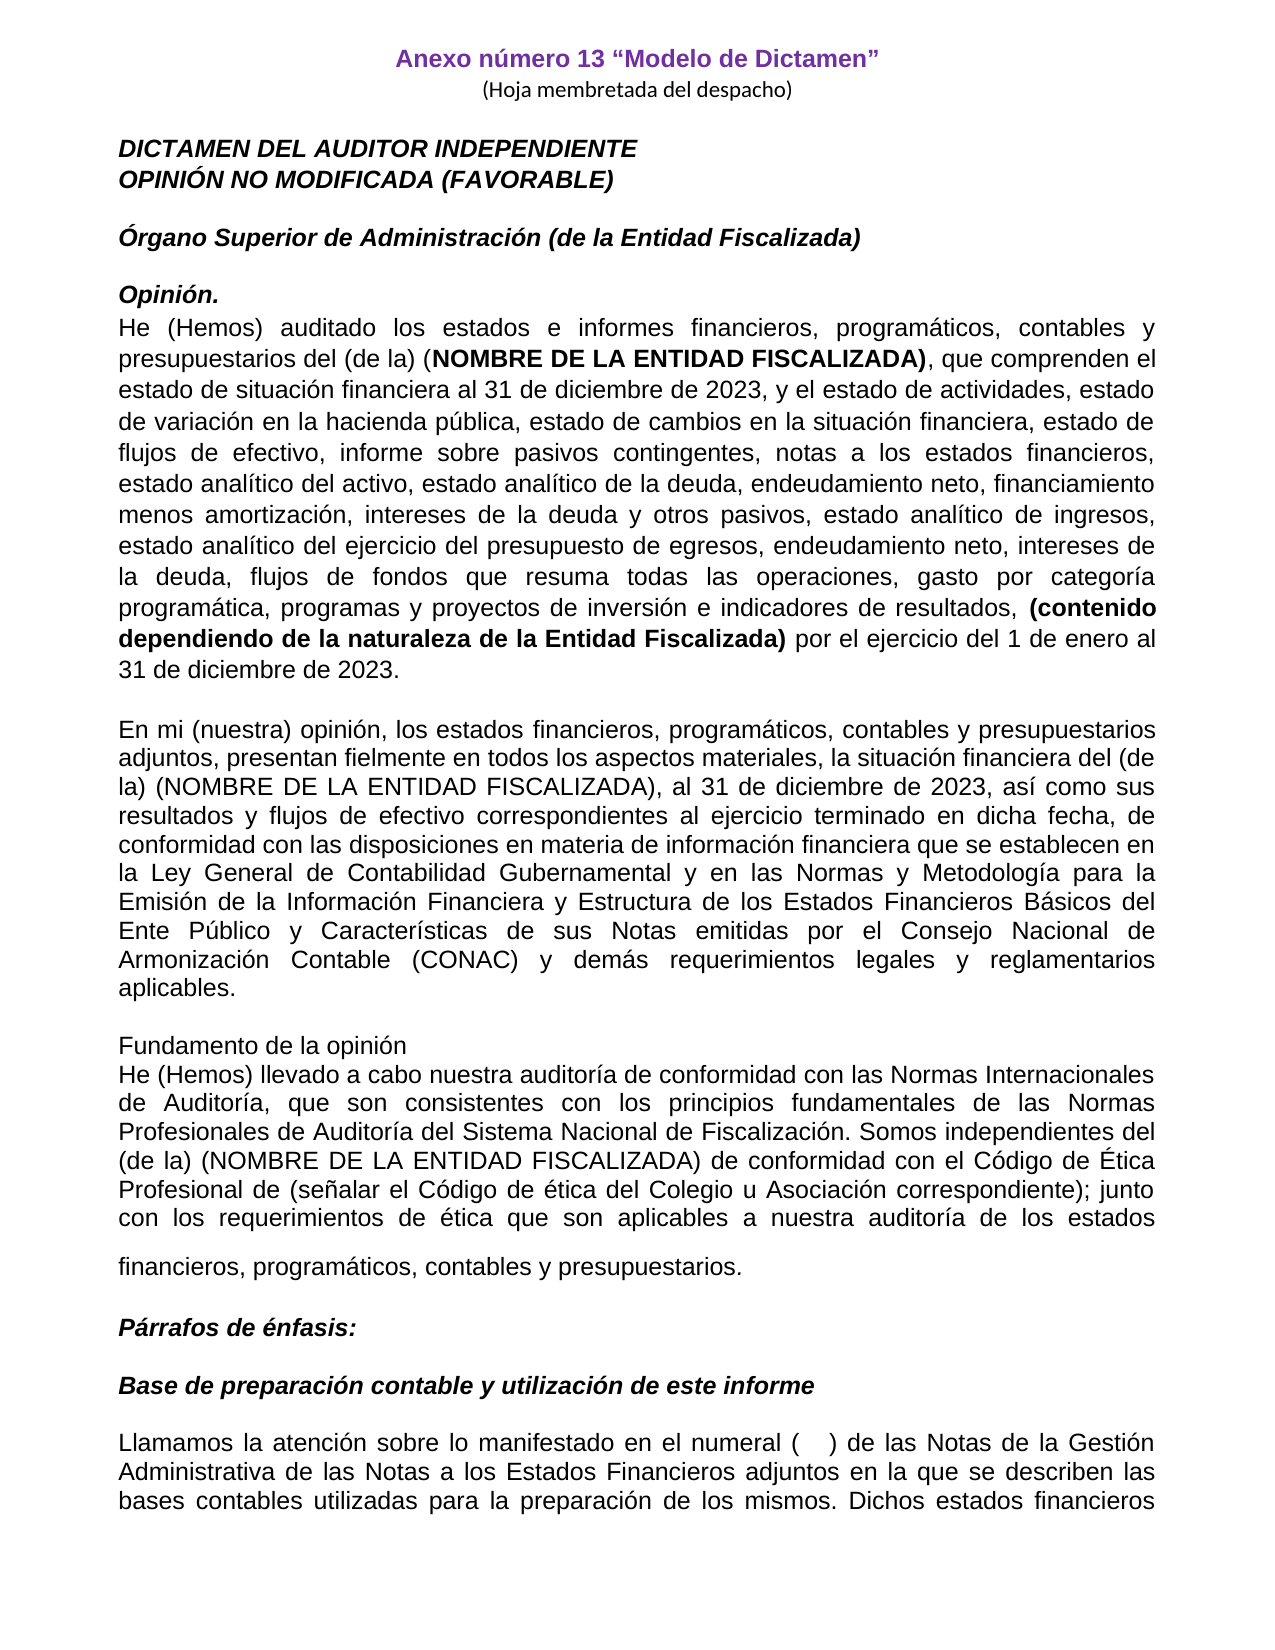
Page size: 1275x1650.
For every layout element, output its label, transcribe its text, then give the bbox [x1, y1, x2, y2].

text DICTAMEN DEL AUDITOR INDEPENDIENTE [118, 134, 1157, 163]
text Base de preparación contable y utilización de este informe [118, 1371, 1157, 1400]
text Opinión. [118, 280, 1157, 309]
text Párrafos de énfasis: [118, 1313, 1157, 1342]
text OPINIÓN NO MODIFICADA (FAVORABLE) [118, 165, 1111, 194]
subtitle He (Hemos) auditado los estados e informes financieros, programáticos, contables y presupuestarios del (de la) (NOMBRE DE LA ENTIDAD FISCALIZADA), que comprenden el estado de situación financiera al 31 de diciembre de 2023, y el estado de actividades, estado de variación en la hacienda pública, estado de cambios en la situación financiera, estado de flujos de efectivo, informe sobre pasivos contingentes, notas a los estados financieros, estado analítico del activo, estado analítico de la deuda, endeudamiento neto, financiamiento menos amortización, intereses de la deuda y otros pasivos, estado analítico de ingresos, estado analítico del ejercicio del presupuesto de egresos, endeudamiento neto, intereses de la deuda, flujos de fondos que resuma todas las operaciones, gasto por categoría programática, programas y proyectos de inversión e indicadores de resultados, (contenido dependiendo de la naturaleza de la Entidad Fiscalizada) por el ejercicio del 1 de enero al 31 de diciembre de 2023. [118, 313, 1157, 683]
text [118, 1428, 1157, 1515]
text He (Hemos) llevado a cabo nuestra auditoría de conformidad con las Normas Internacionales de Auditoría, que son consistentes con los principios fundamentales de las Normas Profesionales de Auditoría del Sistema Nacional de Fiscalización. Somos independientes del (de la) (NOMBRE DE LA ENTIDAD FISCALIZADA) de conformidad con el Código de Ética Profesional de (señalar el Código de ética del Colegio u Asociación correspondiente); junto con los requerimientos de ética que son aplicables a nuestra auditoría de los estados financieros, programáticos, contables y presupuestarios. [118, 1059, 1157, 1285]
text Fundamento de la opinión [118, 1031, 1157, 1059]
text Órgano Superior de Administración (de la Entidad Fiscalizada) [118, 223, 1111, 252]
text En mi (nuestra) opinión, los estados financieros, programáticos, contables y presupuestarios adjuntos, presentan fielmente en todos los aspectos materiales, la situación financiera del (de la) (NOMBRE DE LA ENTIDAD FISCALIZADA), al 31 de diciembre de 2023, así como sus resultados y flujos de efectivo correspondientes al ejercicio terminado en dicha fecha, de conformidad con las disposiciones en materia de información financiera que se establecen en la Ley General de Contabilidad Gubernamental y en las Normas y Metodología para la Emisión de la Información Financiera y Estructura de los Estados Financieros Básicos del Ente Público y Características de sus Notas emitidas por el Consejo Nacional de Armonización Contable (CONAC) y demás requerimientos legales y reglamentarios aplicables. [118, 714, 1157, 1002]
